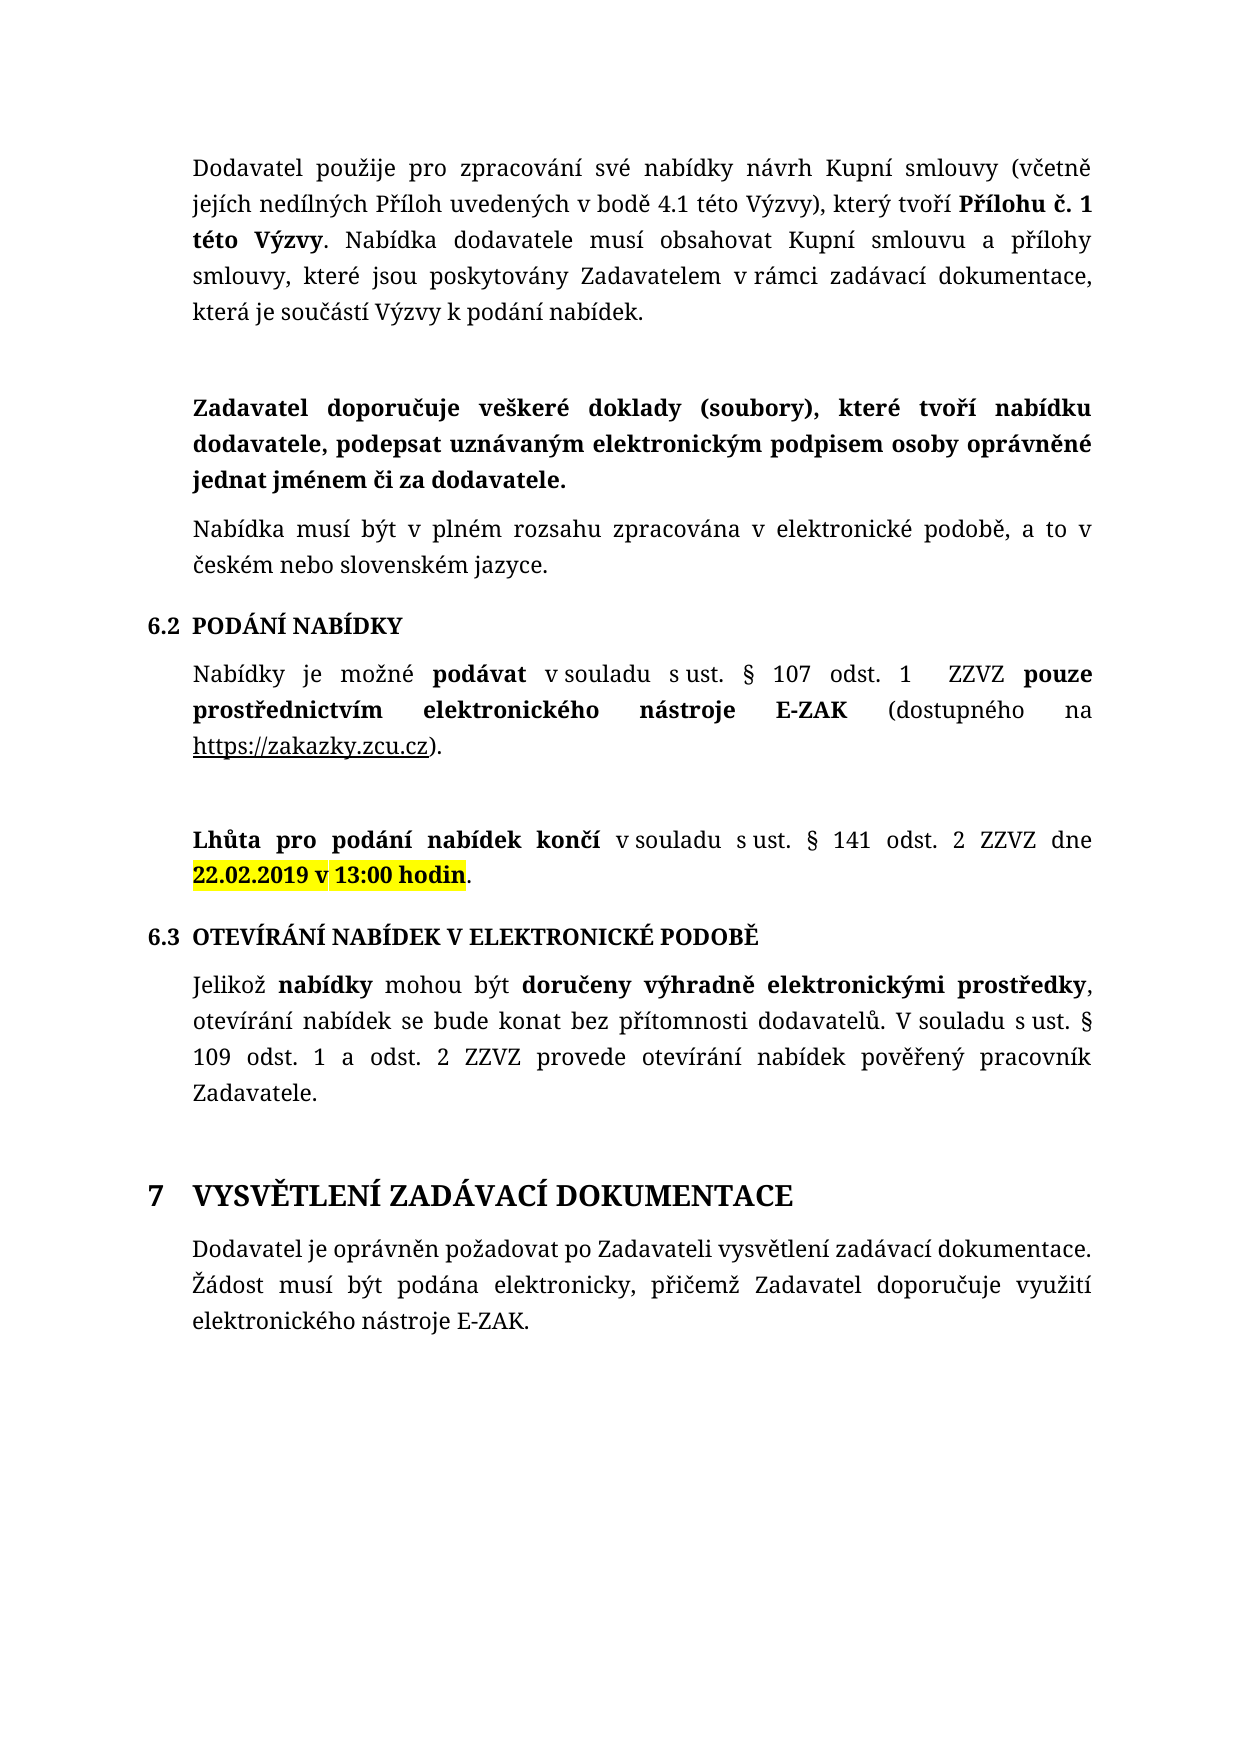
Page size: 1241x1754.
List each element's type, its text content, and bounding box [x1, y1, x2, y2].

text Nabídka musí být v plném rozsahu zpracována v elektronické podobě, a to v českém nebo slovenském jazyce. [193, 513, 1093, 580]
subtitle OTEVÍRÁNÍ NABÍDEK V ELEKTRONICKÉ PODOBĚ [148, 920, 1093, 952]
text Nabídky je možné podávat v souladu s ust. § 107 odst. 1 ZZVZ pouze prostřednictvím elektronického nástroje E-ZAK (dostupného na https://zakazky.zcu.cz). [193, 658, 1093, 761]
text Jelikož nabídky mohou být doručeny výhradně elektronickými prostředky, otevírání nabídek se bude konat bez přítomnosti dodavatelů. V souladu s ust. § 109 odst. 1 a odst. 2 ZZVZ provede otevírání nabídek pověřený pracovník Zadavatele. [193, 969, 1093, 1108]
text Lhůta pro podání nabídek končí v souladu s ust. § 141 odst. 2 ZZVZ dne 22.02.2019 v 13:00 hodin. [193, 823, 1093, 891]
subtitle PODÁNÍ NABÍDKY [147, 609, 1093, 641]
text Dodavatel použije pro zpracování své nabídky návrh Kupní smlouvy (včetně jejích nedílných Příloh uvedených v bodě 4.1 této Výzvy), který tvoří Přílohu č. 1 této Výzvy. Nabídka dodavatele musí obsahovat Kupní smlouvu a přílohy smlouvy, které jsou poskytovány Zadavatelem v rámci zadávací dokumentace, která je součástí Výzvy k podání nabídek. [192, 152, 1093, 327]
text Dodavatel je oprávněn požadovat po Zadavateli vysvětlení zadávací dokumentace. Žádost musí být podána elektronicky, přičemž Zadavatel doporučuje využití elektronického nástroje E-ZAK. [192, 1233, 1093, 1336]
text Zadavatel doporučuje veškeré doklady (soubory), které tvoří nabídku dodavatele, podepsat uznávaným elektronickým podpisem osoby oprávněné jednat jménem či za dodavatele. [193, 392, 1093, 496]
subtitle VYSVĚTLENÍ ZADÁVACÍ DOKUMENTACE [148, 1175, 1093, 1215]
